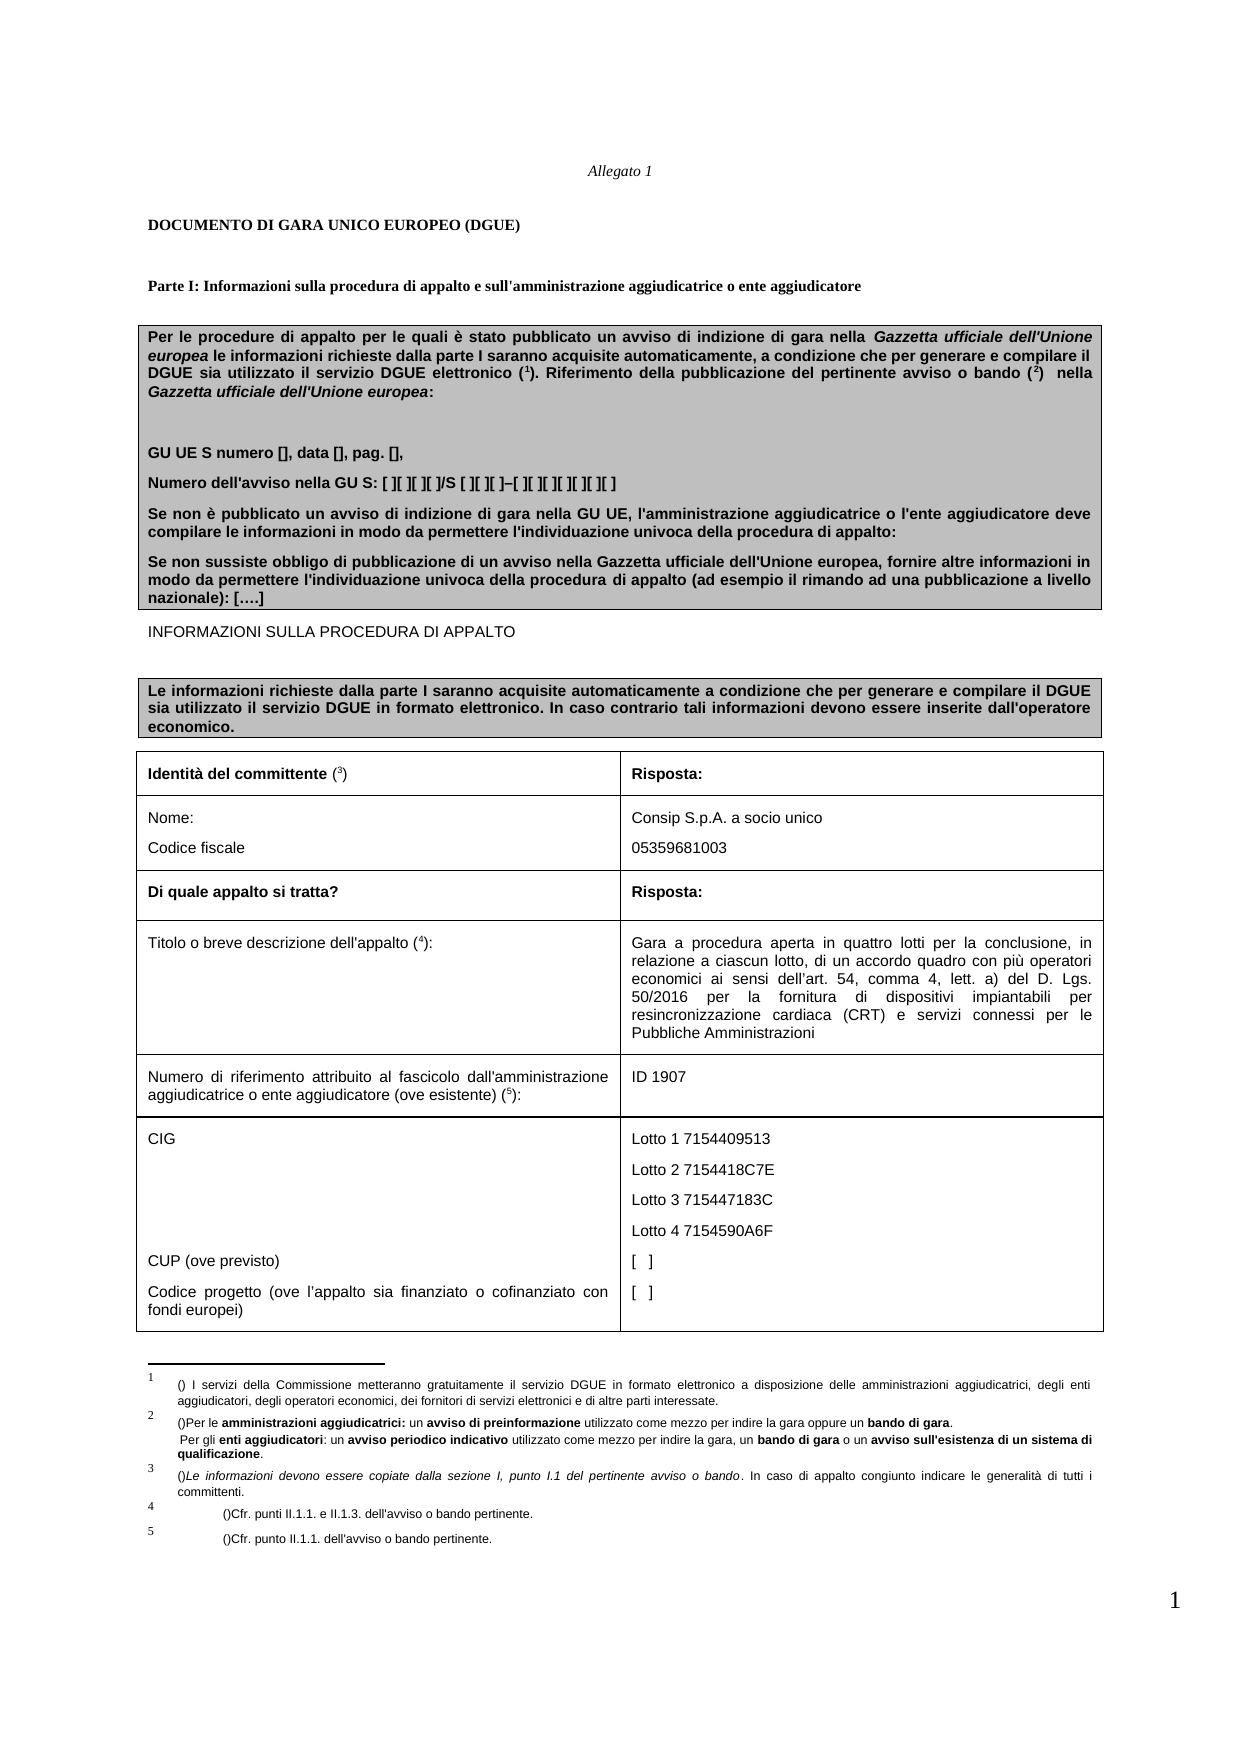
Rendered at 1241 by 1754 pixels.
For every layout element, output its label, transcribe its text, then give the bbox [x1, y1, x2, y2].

text Per le procedure di appalto per le quali è stato pubblicato un avviso di indizione di gara nella Gazzetta ufficiale dell'Unione europea le informazioni richieste dalla parte I saranno acquisite automaticamente, a condizione che per generare e compilare il DGUE sia utilizzato il servizio DGUE elettronico (). Riferimento della pubblicazione del pertinente avviso o bando () nella Gazzetta ufficiale dell'Unione europea: [139, 326, 1101, 400]
text Se non è pubblicato un avviso di indizione di gara nella GU UE, l'amministrazione aggiudicatrice o l'ente aggiudicatore deve compilare le informazioni in modo da permettere l'individuazione univoca della procedura di appalto: [139, 501, 1101, 540]
table_header Identità del committente () [137, 752, 620, 795]
table_cell ID 1907 [621, 1055, 1103, 1116]
table_cell Di quale appalto si tratta? [137, 871, 620, 920]
table_cell Risposta: [621, 871, 1103, 920]
table_cell Numero di riferimento attribuito al fascicolo dall'amministrazione aggiudicatrice o ente aggiudicatore (ove esistente) (): [137, 1055, 620, 1116]
text Allegato 1 [148, 162, 1093, 180]
table_cell CIG CUP (ove previsto) Codice progetto (ove l’appalto sia finanziato o cofinanziato con fondi europei) [137, 1118, 620, 1331]
table_cell Nome: Codice fiscale [137, 796, 620, 869]
table_cell Titolo o breve descrizione dell'appalto (): [137, 921, 620, 1054]
table_cell Consip S.p.A. a socio unico 05359681003 [621, 796, 1103, 869]
text Se non sussiste obbligo di pubblicazione di un avviso nella Gazzetta ufficiale dell'Unione europea, fornire altre informazioni in modo da permettere l'individuazione univoca della procedura di appalto (ad esempio il rimando ad una pubblicazione a livello nazionale): [….] [139, 550, 1101, 609]
text Numero dell'avviso nella GU S: [ ][ ][ ][ ]/S [ ][ ][ ]–[ ][ ][ ][ ][ ][ ][ ] [139, 471, 1101, 492]
title Parte I: Informazioni sulla procedura di appalto e sull'amministrazione aggiudicatrice o ente aggiudicatore [148, 277, 1093, 295]
table_header Risposta: [621, 752, 1103, 795]
text documento di gara unico europeo (DGUE) [148, 216, 1093, 234]
table_cell Gara a procedura aperta in quattro lotti per la conclusione, in relazione a ciascun lotto, di un accordo quadro con più operatori economici ai sensi dell’art. 54, comma 4, lett. a) del D. Lgs. 50/2016 per la fornitura di dispositivi impiantabili per resincronizzazione cardiaca (CRT) e servizi connessi per le Pubbliche Amministrazioni [621, 921, 1103, 1054]
text GU UE S numero [], data [], pag. [], [139, 440, 1101, 461]
title Informazioni sulla procedura di appalto [148, 623, 1093, 641]
text Le informazioni richieste dalla parte I saranno acquisite automaticamente a condizione che per generare e compilare il DGUE sia utilizzato il servizio DGUE in formato elettronico. In caso contrario tali informazioni devono essere inserite dall'operatore economico. [139, 679, 1101, 737]
table_cell Lotto 1 7154409513 Lotto 2 7154418C7E Lotto 3 715447183C Lotto 4 7154590A6F [ ] [ ] [621, 1118, 1103, 1331]
